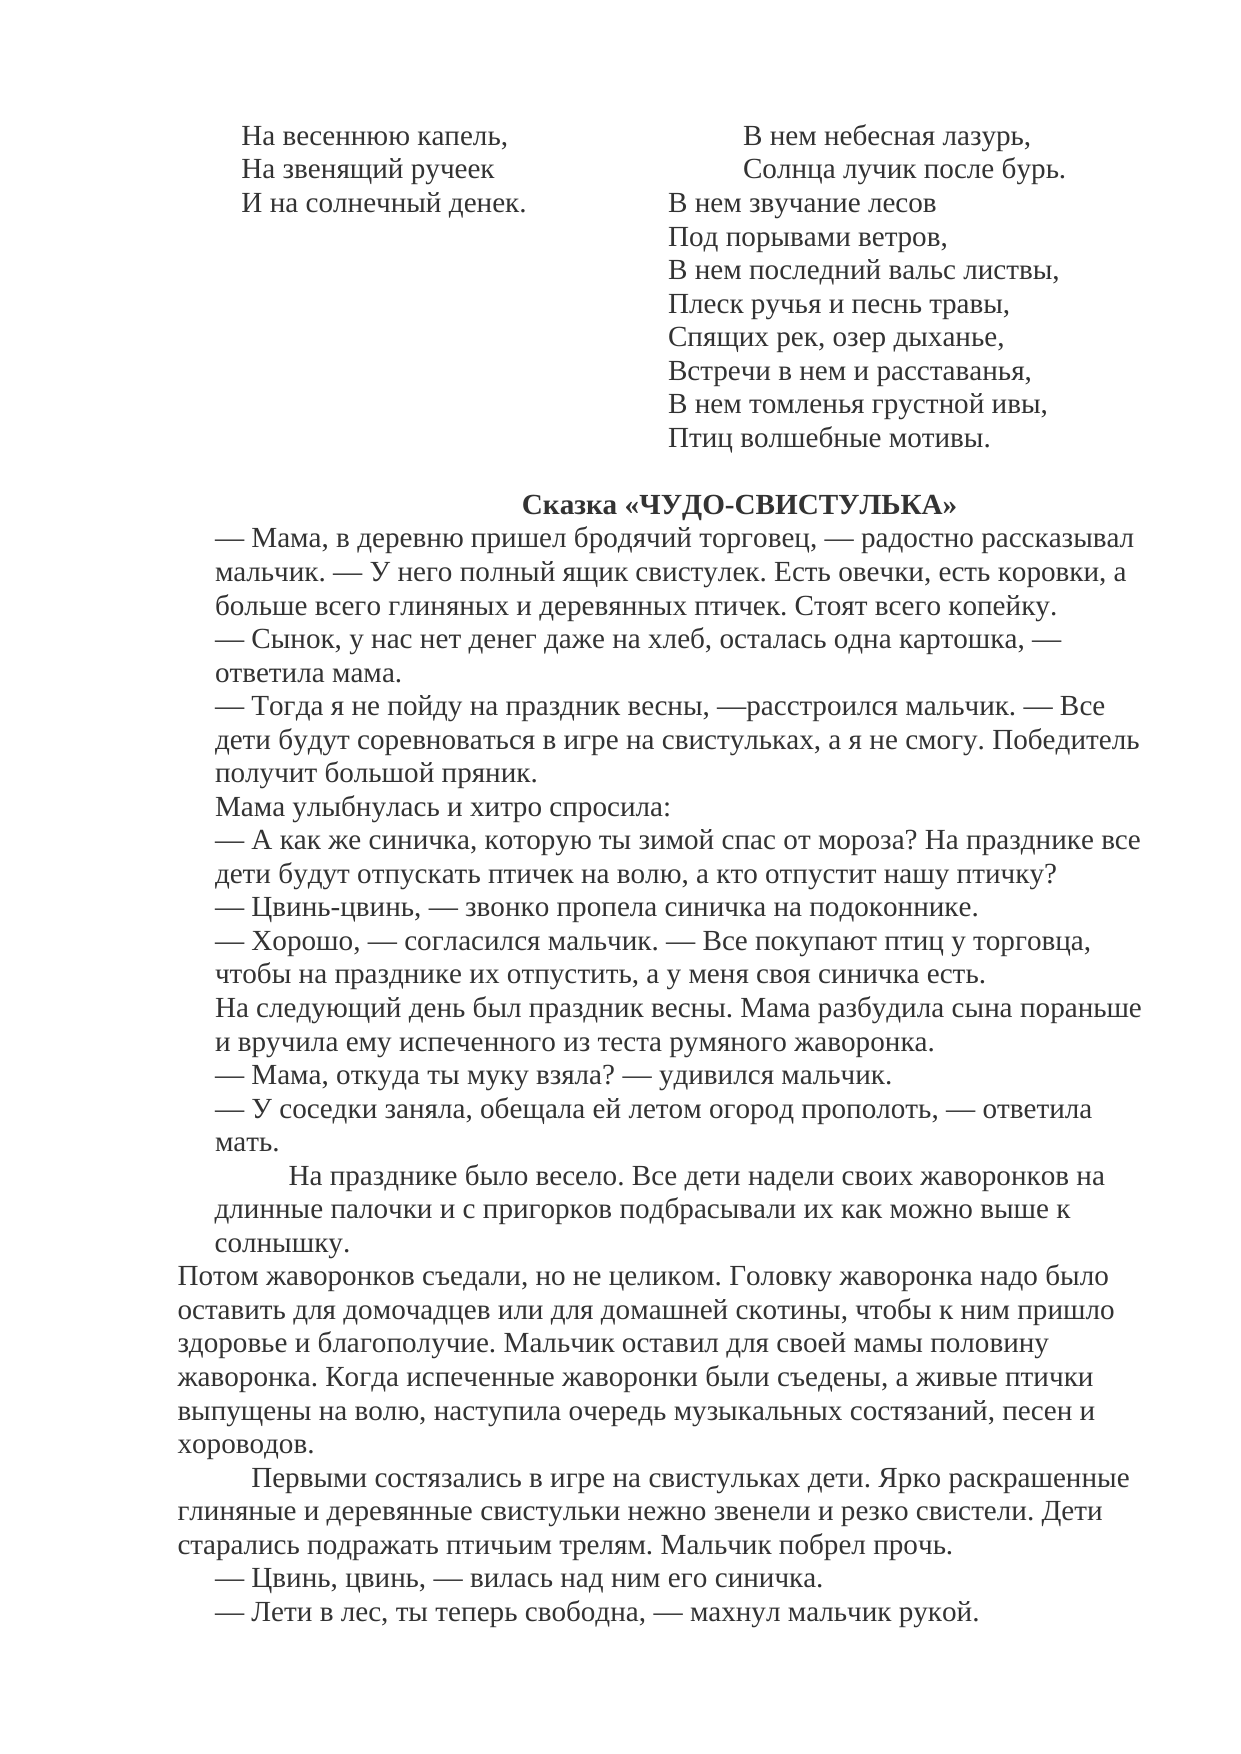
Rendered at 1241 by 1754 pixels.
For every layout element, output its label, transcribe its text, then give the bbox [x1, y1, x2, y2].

text — Мама, откуда ты муку взяла? — удивился мальчик. [215, 1057, 1152, 1091]
text — Лети в лес, ты теперь свободна, — махнул мальчик рукой. [215, 1594, 1152, 1627]
text Потом жаворонков съедали, но не целиком. Головку жаворонка надо было оставить для домочадцев или для домашней скотины, чтобы к ним пришло здоровье и благополучие. Мальчик оставил для своей мамы половину жаворонка. Когда испеченные жаворонки были съедены, а живые птички выпущены на волю, наступила очередь музыкальных состязаний, песен и хороводов. [177, 1258, 1152, 1460]
text — А как же синичка, которую ты зимой спас от мороза? На празднике все дети будут отпускать птичек на волю, а кто отпустит нашу птичку? [215, 822, 1152, 889]
text — Хорошо, — согласился мальчик. — Все покупают птиц у торговца, чтобы на празднике их отпустить, а у меня своя синичка есть. [215, 923, 1152, 990]
text — Мама, в деревню пришел бродячий торговец, — радостно рассказывал мальчик. — У него полный ящик свистулек. Есть овечки, есть коровки, а больше всего глиняных и деревянных птичек. Стоят всего копейку. [215, 521, 1152, 621]
text — Цвинь, цвинь, — вилась над ним его синичка. [215, 1560, 1152, 1594]
text Первыми состязались в игре на свистульках дети. Ярко раскрашенные глиняные и деревянные свистульки нежно звенели и резко свистели. Дети старались подражать птичьим трелям. Мальчик побрел прочь. [177, 1460, 1152, 1560]
text Мама улыбнулась и хитро спросила: [215, 789, 1152, 822]
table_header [668, 118, 1169, 487]
text — У соседки заняла, обещала ей летом огород прополоть, — ответила мать. [215, 1091, 1152, 1158]
text — Цвинь-цвинь, — звонко пропела синичка на подоконнике. [215, 889, 1152, 923]
text На празднике было весело. Все дети надели своих жаворонков на длинные палочки и с пригорков подбрасывали их как можно выше к солнышку. [214, 1158, 1152, 1258]
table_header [166, 118, 668, 487]
text На следующий день был праздник весны. Мама разбудила сына пораньше и вручила ему испеченного из теста румяного жаворонка. [215, 990, 1152, 1057]
text Сказка «ЧУДО-СВИСТУЛЬКА» [327, 487, 1152, 521]
text — Сынок, у нас нет денег даже на хлеб, осталась одна картошка, — ответила мама. [215, 621, 1152, 688]
text — Тогда я не пойду на праздник весны, —расстроился мальчик. — Все дети будут соревноваться в игре на свистульках, а я не смогу. Победитель получит большой пряник. [215, 688, 1152, 789]
